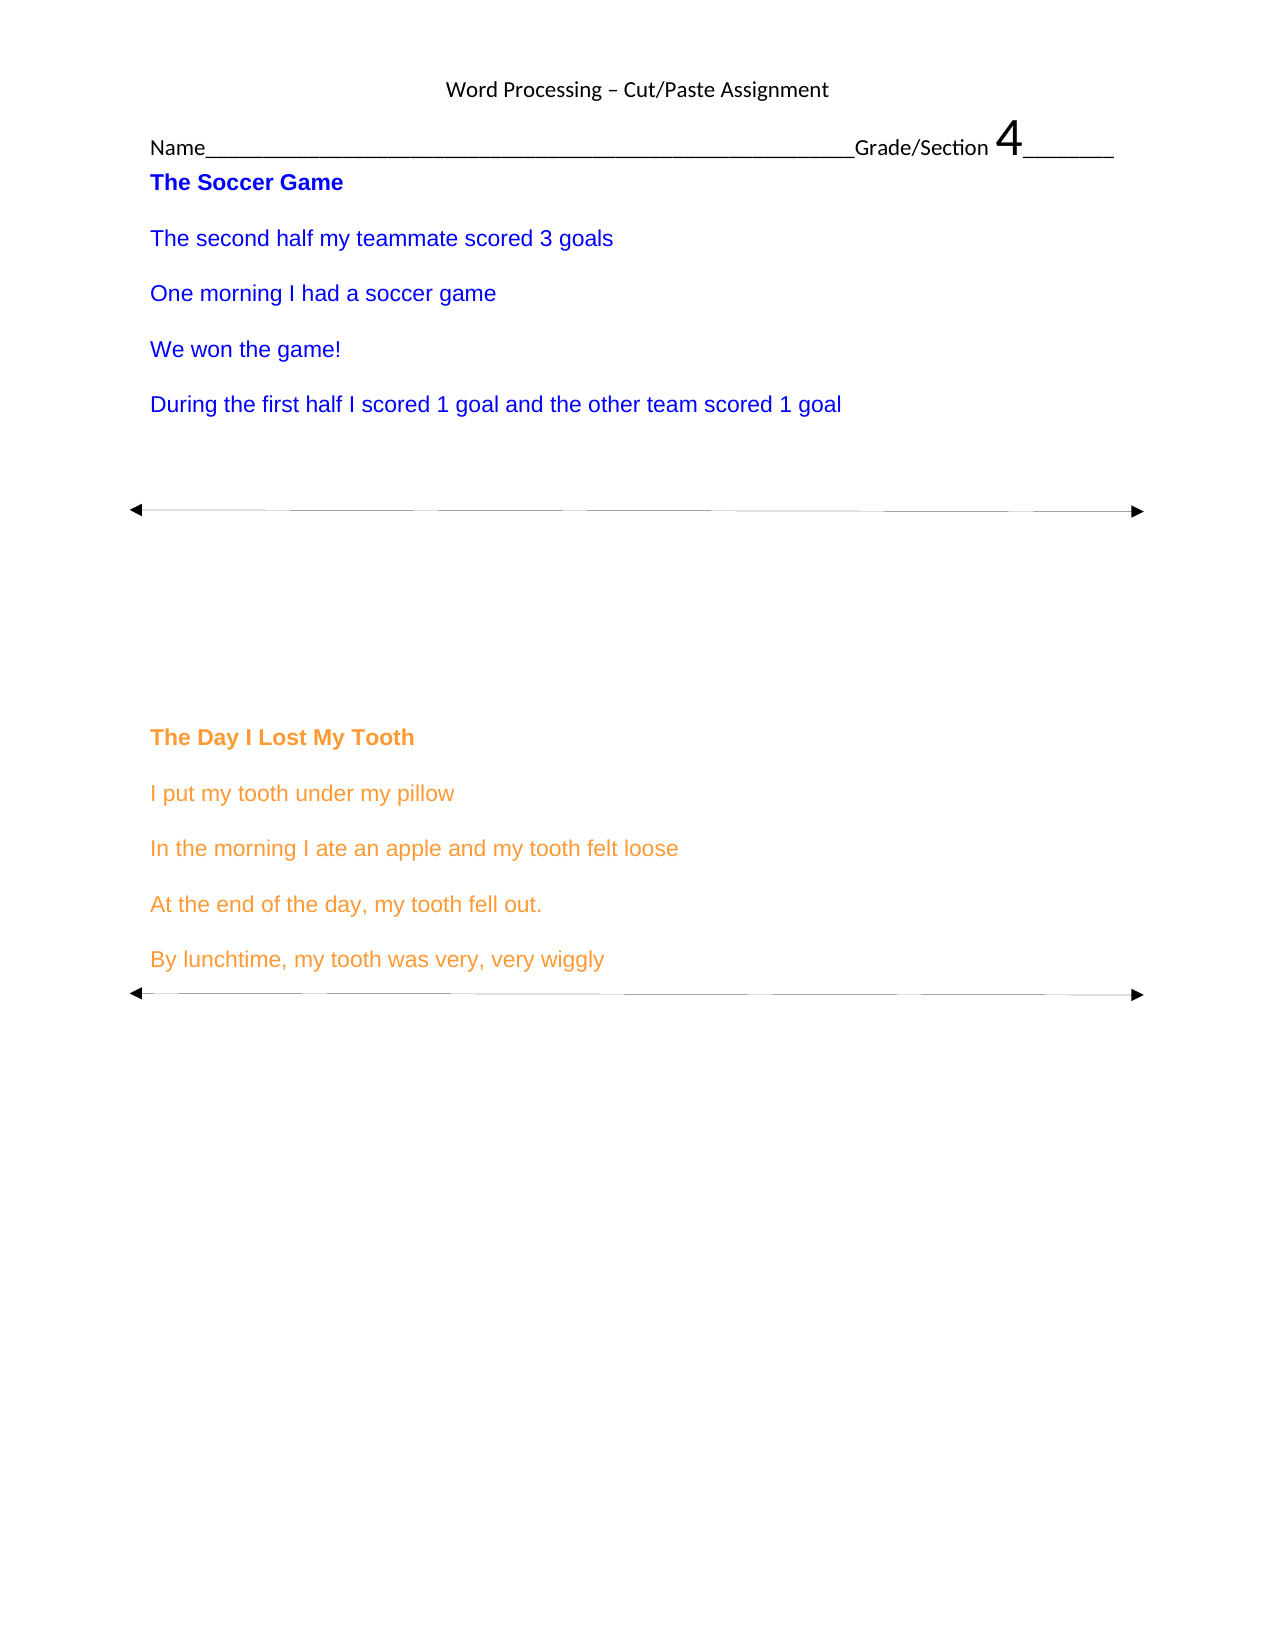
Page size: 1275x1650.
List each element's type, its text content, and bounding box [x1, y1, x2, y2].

text The Soccer Game [150, 169, 1125, 196]
text The second half my teammate scored 3 goals [150, 225, 1125, 251]
text We won the game! [150, 336, 1125, 362]
text At the end of the day, my tooth fell out. [150, 891, 1125, 917]
text In the morning I ate an apple and my tooth felt loose [150, 835, 1125, 862]
text During the first half I scored 1 goal and the other team scored 1 goal [150, 391, 1125, 418]
text The Day I Lost My Tooth [150, 724, 1125, 751]
text One morning I had a soccer game [150, 280, 1125, 307]
text I put my tooth under my pillow [150, 780, 1125, 806]
text By lunchtime, my tooth was very, very wiggly [150, 946, 1125, 973]
